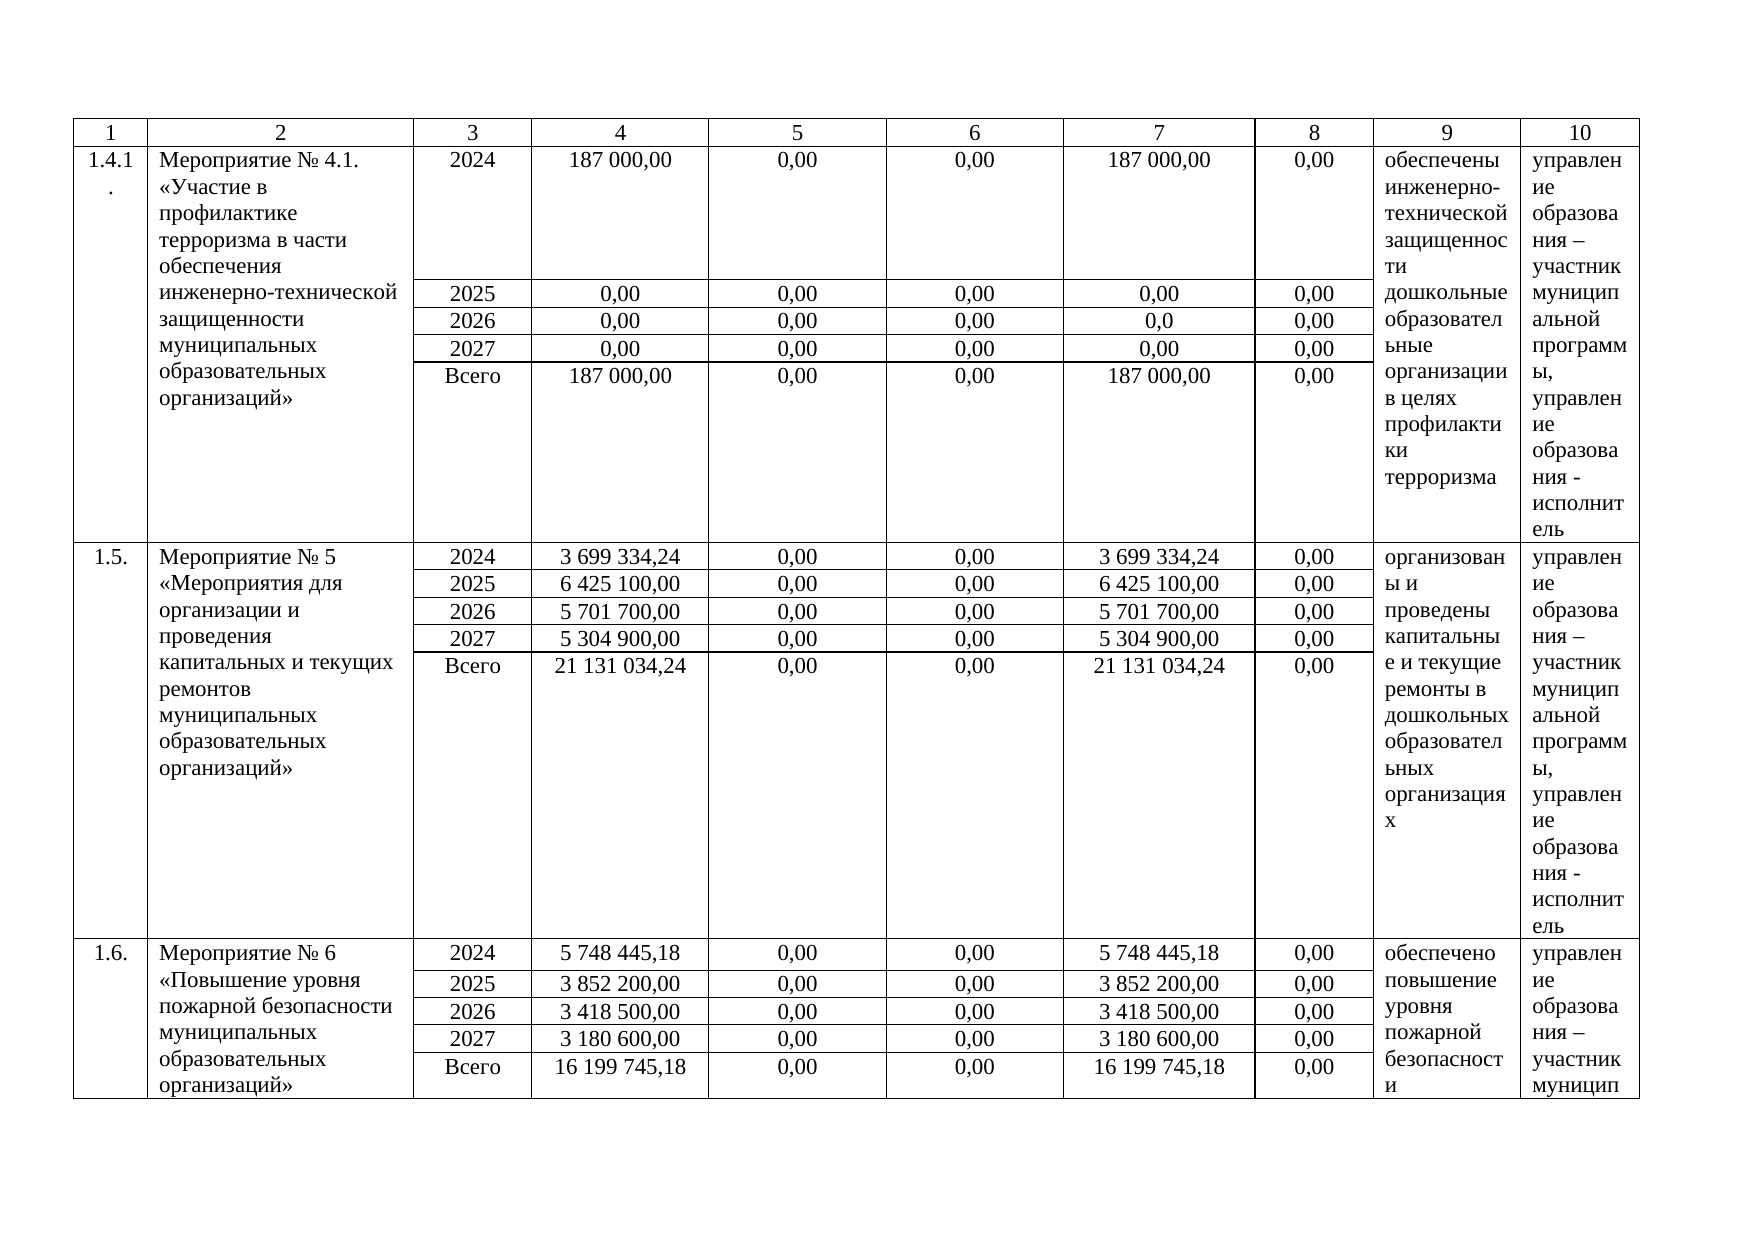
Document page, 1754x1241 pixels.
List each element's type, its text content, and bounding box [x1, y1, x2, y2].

table_header 9 [1374, 119, 1520, 146]
table_cell 0,00 [709, 653, 886, 938]
table_cell 0,00 [709, 147, 886, 279]
table_cell 0,00 [709, 939, 886, 969]
table_cell 5 701 700,00 [1064, 598, 1254, 624]
table_cell 2024 [414, 543, 531, 569]
table_cell 0,00 [1256, 570, 1373, 597]
table_header 10 [1521, 119, 1639, 146]
table_cell 2027 [414, 625, 531, 651]
table_cell 0,00 [887, 280, 1063, 307]
table_cell 5 701 700,00 [532, 598, 708, 624]
table_cell 0,00 [1256, 363, 1373, 542]
table_cell 0,00 [887, 653, 1063, 938]
table_cell 0,00 [887, 998, 1063, 1024]
table_cell Всего [414, 1053, 531, 1097]
table_cell 0,00 [709, 625, 886, 651]
table_cell 6 425 100,00 [1064, 570, 1254, 597]
table_cell 1.4.1. [74, 147, 147, 542]
table_cell Мероприятие № 5 «Мероприятия для организации и проведения капитальных и текущих ремонтов муниципальных образовательных организаций» [148, 543, 413, 938]
table_cell 0,00 [709, 1025, 886, 1052]
table_cell 5 304 900,00 [1064, 625, 1254, 651]
table_cell 6 425 100,00 [532, 570, 708, 597]
table_cell обеспечены инженерно-технической защищенности дошкольные образовательные организации в целях профилактики терроризма [1374, 147, 1520, 542]
table_cell управление образования – участник муниципальной программы, управление образования - исполнитель [1521, 147, 1639, 542]
table_cell 0,00 [887, 543, 1063, 569]
table_cell 0,00 [709, 280, 886, 307]
table_cell 2027 [414, 335, 531, 361]
table_header 3 [414, 119, 531, 146]
table_cell 2027 [414, 1025, 531, 1052]
table_cell 2024 [414, 147, 531, 279]
table_cell 0,00 [709, 598, 886, 624]
table_cell 3 418 500,00 [532, 998, 708, 1024]
table_cell 0,00 [1256, 308, 1373, 334]
table_cell 2026 [414, 998, 531, 1024]
table_cell 0,00 [532, 335, 708, 361]
table_cell 0,0 [1064, 308, 1254, 334]
table_cell 0,00 [709, 998, 886, 1024]
table_cell 0,00 [709, 308, 886, 334]
table_header 8 [1256, 119, 1373, 146]
table_cell 21 131 034,24 [1064, 653, 1254, 938]
table_cell 3 852 200,00 [1064, 971, 1254, 997]
table_cell 0,00 [887, 308, 1063, 334]
table_cell 0,00 [887, 1053, 1063, 1097]
table_cell 0,00 [1256, 998, 1373, 1024]
table_cell 0,00 [709, 1053, 886, 1097]
table_cell 0,00 [887, 570, 1063, 597]
table_cell 0,00 [1256, 1025, 1373, 1052]
table_cell 0,00 [709, 543, 886, 569]
table_cell 0,00 [709, 363, 886, 542]
table_cell 2024 [414, 939, 531, 969]
table_cell Мероприятие № 4.1. «Участие в профилактике терроризма в части обеспечения инженерно-технической защищенности муниципальных образовательных организаций» [148, 147, 413, 542]
table_cell 3 699 334,24 [532, 543, 708, 569]
table_cell 0,00 [887, 335, 1063, 361]
table_cell 16 199 745,18 [532, 1053, 708, 1097]
table_cell 0,00 [1256, 147, 1373, 279]
table_cell 0,00 [1256, 280, 1373, 307]
table_cell обеспечено повышение уровня пожарной безопасности дошкольных образовательных организаций [1374, 939, 1520, 1097]
table_cell Всего [414, 363, 531, 542]
table_header 6 [887, 119, 1063, 146]
table_header 7 [1064, 119, 1254, 146]
table_cell 187 000,00 [532, 147, 708, 279]
table_cell 0,00 [887, 598, 1063, 624]
table_cell Всего [414, 653, 531, 938]
table_cell управление образования – участник муниципальной программы, управление образования - исполнитель [1521, 939, 1639, 1097]
table_cell 0,00 [1256, 971, 1373, 997]
table_cell Мероприятие № 6 «Повышение уровня пожарной безопасности муниципальных образовательных организаций» [148, 939, 413, 1097]
table_header 2 [148, 119, 413, 146]
table_cell 0,00 [1256, 543, 1373, 569]
table_cell 2025 [414, 570, 531, 597]
table_header 5 [709, 119, 886, 146]
table_cell 1.6. [74, 939, 147, 1097]
table_cell 5 748 445,18 [532, 939, 708, 969]
table_cell 5 304 900,00 [532, 625, 708, 651]
table_cell управление образования – участник муниципальной программы, управление образования - исполнитель [1521, 543, 1639, 938]
table_cell 0,00 [887, 1025, 1063, 1052]
table_cell 2026 [414, 598, 531, 624]
table_cell 16 199 745,18 [1064, 1053, 1254, 1097]
table_cell 0,00 [1256, 598, 1373, 624]
table_cell организованы и проведены капитальные и текущие ремонты в дошкольных образовательных организациях [1374, 543, 1520, 938]
table_cell 3 852 200,00 [532, 971, 708, 997]
table_cell 2026 [414, 308, 531, 334]
table_cell 0,00 [532, 280, 708, 307]
table_cell 0,00 [1064, 335, 1254, 361]
table_cell 3 180 600,00 [532, 1025, 708, 1052]
table_cell 0,00 [887, 971, 1063, 997]
table_cell 187 000,00 [1064, 363, 1254, 542]
table_cell 0,00 [887, 147, 1063, 279]
table_cell 2025 [414, 971, 531, 997]
table_cell 21 131 034,24 [532, 653, 708, 938]
table_cell 5 748 445,18 [1064, 939, 1254, 969]
table_cell 0,00 [709, 570, 886, 597]
table_cell 0,00 [1064, 280, 1254, 307]
table_cell 0,00 [887, 625, 1063, 651]
table_cell 0,00 [1256, 939, 1373, 969]
table_cell 1.5. [74, 543, 147, 938]
table_cell 3 418 500,00 [1064, 998, 1254, 1024]
table_cell 0,00 [887, 363, 1063, 542]
table_cell 2025 [414, 280, 531, 307]
table_header 1 [74, 119, 147, 146]
table_cell 0,00 [1256, 625, 1373, 651]
table_cell 0,00 [1256, 653, 1373, 938]
table_cell 187 000,00 [1064, 147, 1254, 279]
table_cell 187 000,00 [532, 363, 708, 542]
table_cell 0,00 [1256, 335, 1373, 361]
table_cell 0,00 [532, 308, 708, 334]
table_cell 3 699 334,24 [1064, 543, 1254, 569]
table_header 4 [532, 119, 708, 146]
table_cell 0,00 [709, 971, 886, 997]
table_cell 0,00 [709, 335, 886, 361]
table_cell 3 180 600,00 [1064, 1025, 1254, 1052]
table_cell 0,00 [1256, 1053, 1373, 1097]
table_cell 0,00 [887, 939, 1063, 969]
